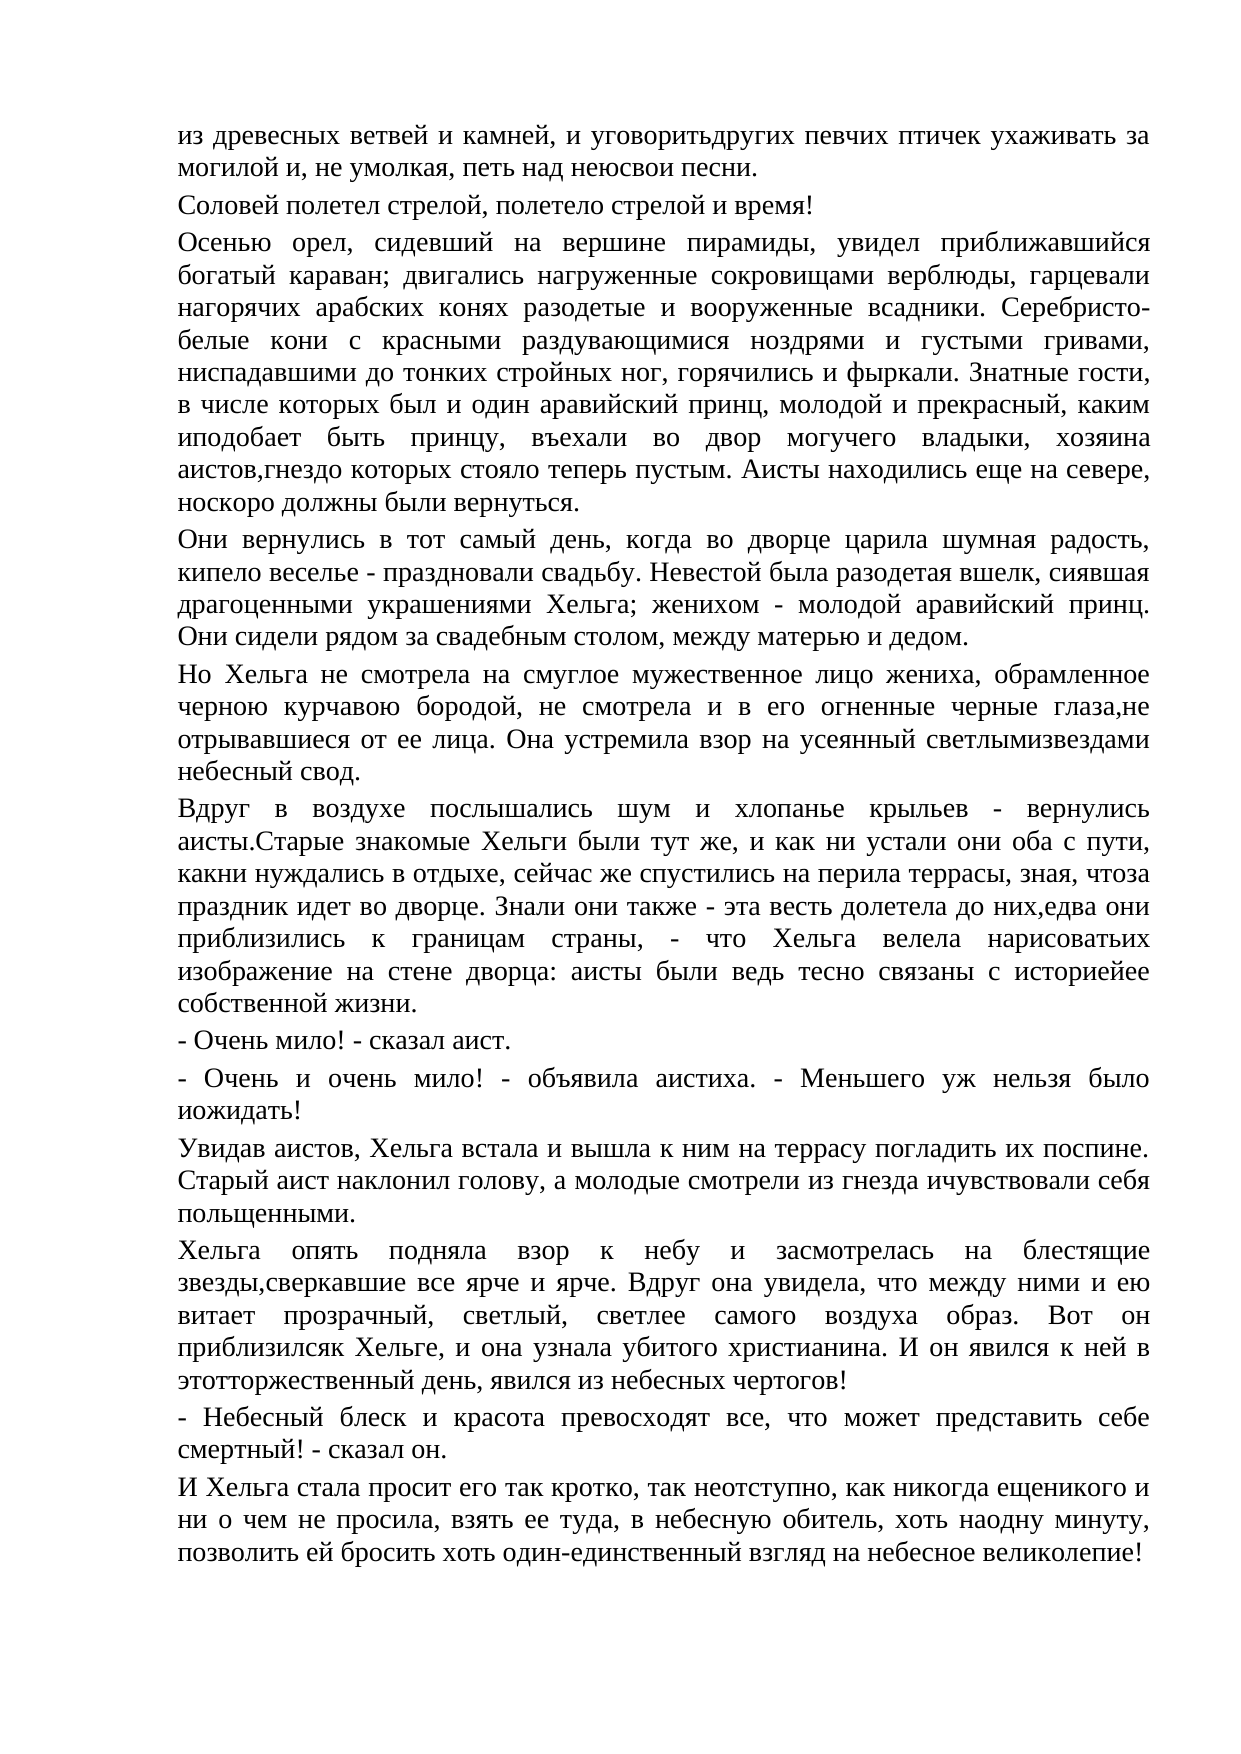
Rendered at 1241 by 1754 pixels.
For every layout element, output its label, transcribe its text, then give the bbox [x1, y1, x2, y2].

text Соловей полетел стрелой, полетело стрелой и время! [177, 188, 1152, 220]
text - Небесный блеск и красота превосходят все, что может представить себе смертный! - сказал он. [177, 1400, 1152, 1465]
text Они вернулись в тот самый день, когда во дворце царила шумная радость, кипело веселье - праздновали свадьбу. Невестой была разодетая вшелк, сиявшая драгоценными украшениями Хельга; женихом - молодой аравийский принц. Они сидели рядом за свадебным столом, между матерью и дедом. [177, 522, 1152, 652]
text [177, 118, 1152, 183]
text - Очень и очень мило! - объявила аистиха. - Меньшего уж нельзя было иожидать! [177, 1061, 1152, 1126]
text Но Хельга не смотрела на смуглое мужественное лицо жениха, обрамленное черною курчавою бородой, не смотрела и в его огненные черные глаза,не отрывавшиеся от ее лица. Она устремила взор на усеянный светлымизвездами небесный свод. [177, 657, 1152, 786]
text Увидав аистов, Хельга встала и вышла к ним на террасу погладить их поспине. Старый аист наклонил голову, а молодые смотрели из гнезда ичувствовали себя польщенными. [177, 1131, 1152, 1228]
text Осенью орел, сидевший на вершине пирамиды, увидел приближавшийся богатый караван; двигались нагруженные сокровищами верблюды, гарцевали нагорячих арабских конях разодетые и вооруженные всадники. Серебристо-белые кони с красными раздувающимися ноздрями и густыми гривами, ниспадавшими до тонких стройных ног, горячились и фыркали. Знатные гости, в числе которых был и один аравийский принц, молодой и прекрасный, каким иподобает быть принцу, въехали во двор могучего владыки, хозяина аистов,гнездо которых стояло теперь пустым. Аисты находились еще на севере, носкоро должны были вернуться. [177, 226, 1152, 517]
text - Очень мило! - сказал аист. [177, 1023, 1152, 1056]
text Вдруг в воздухе послышались шум и хлопанье крыльев - вернулись аисты.Старые знакомые Хельги были тут же, и как ни устали они оба с пути, какни нуждались в отдыхе, сейчас же спустились на перила террасы, зная, чтоза праздник идет во дворце. Знали они также - эта весть долетела до них,едва они приблизились к границам страны, - что Хельга велела нарисоватьих изображение на стене дворца: аисты были ведь тесно связаны с историейее собственной жизни. [177, 792, 1152, 1018]
text И Хельга стала просит его так кротко, так неотступно, как никогда ещеникого и ни о чем не просила, взять ее туда, в небесную обитель, хоть наодну минуту, позволить ей бросить хоть один-единственный взгляд на небесное великолепие! [177, 1470, 1152, 1567]
text Хельга опять подняла взор к небу и засмотрелась на блестящие звезды,сверкавшие все ярче и ярче. Вдруг она увидела, что между ними и ею витает прозрачный, светлый, светлее самого воздуха образ. Вот он приблизилсяк Хельге, и она узнала убитого христианина. И он явился к ней в этотторжественный день, явился из небесных чертогов! [177, 1233, 1152, 1395]
